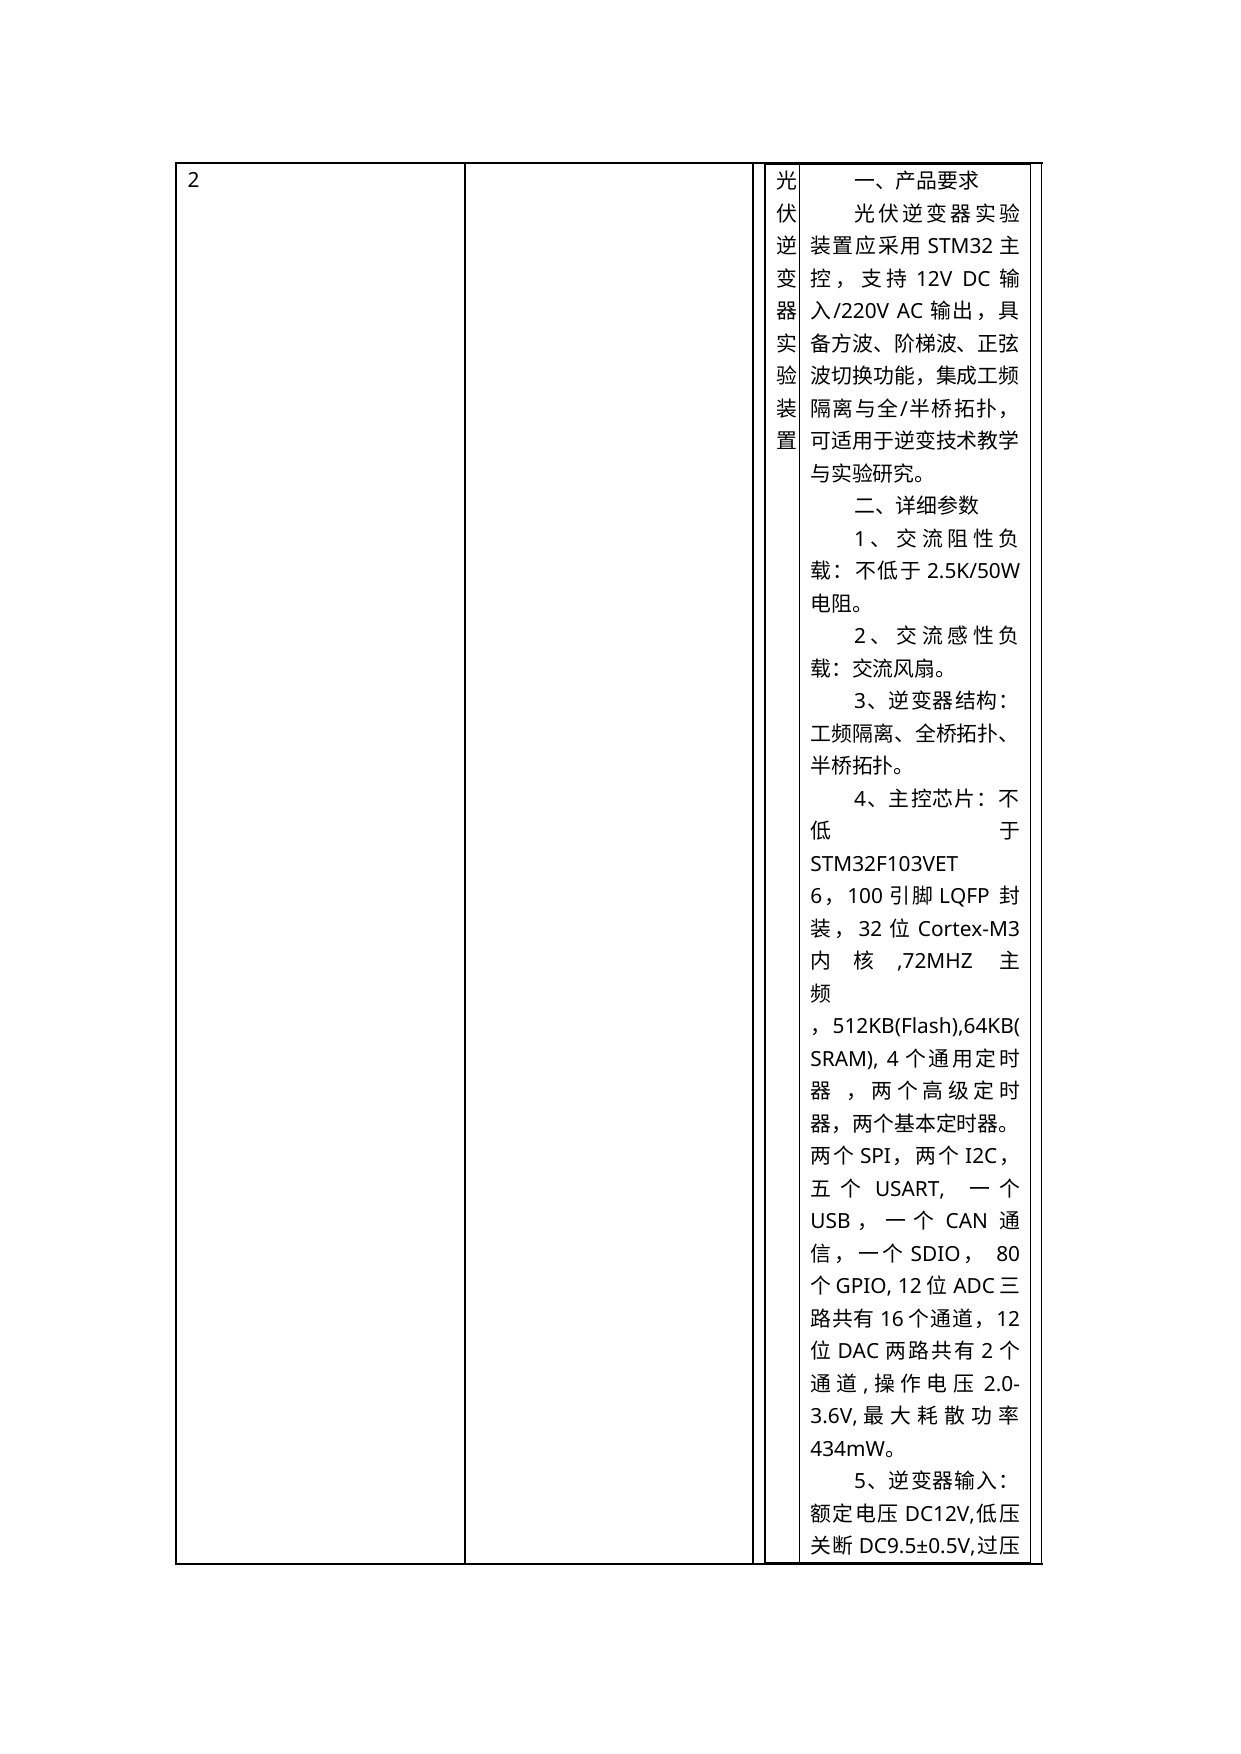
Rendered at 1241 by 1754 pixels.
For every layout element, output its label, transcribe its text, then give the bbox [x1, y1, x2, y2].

table_cell 2 [177, 164, 464, 1563]
table_cell [800, 165, 1030, 1562]
table_cell [466, 164, 752, 1563]
table_cell [754, 164, 764, 1563]
table_cell [1031, 164, 1041, 1563]
table_cell [766, 165, 799, 1562]
